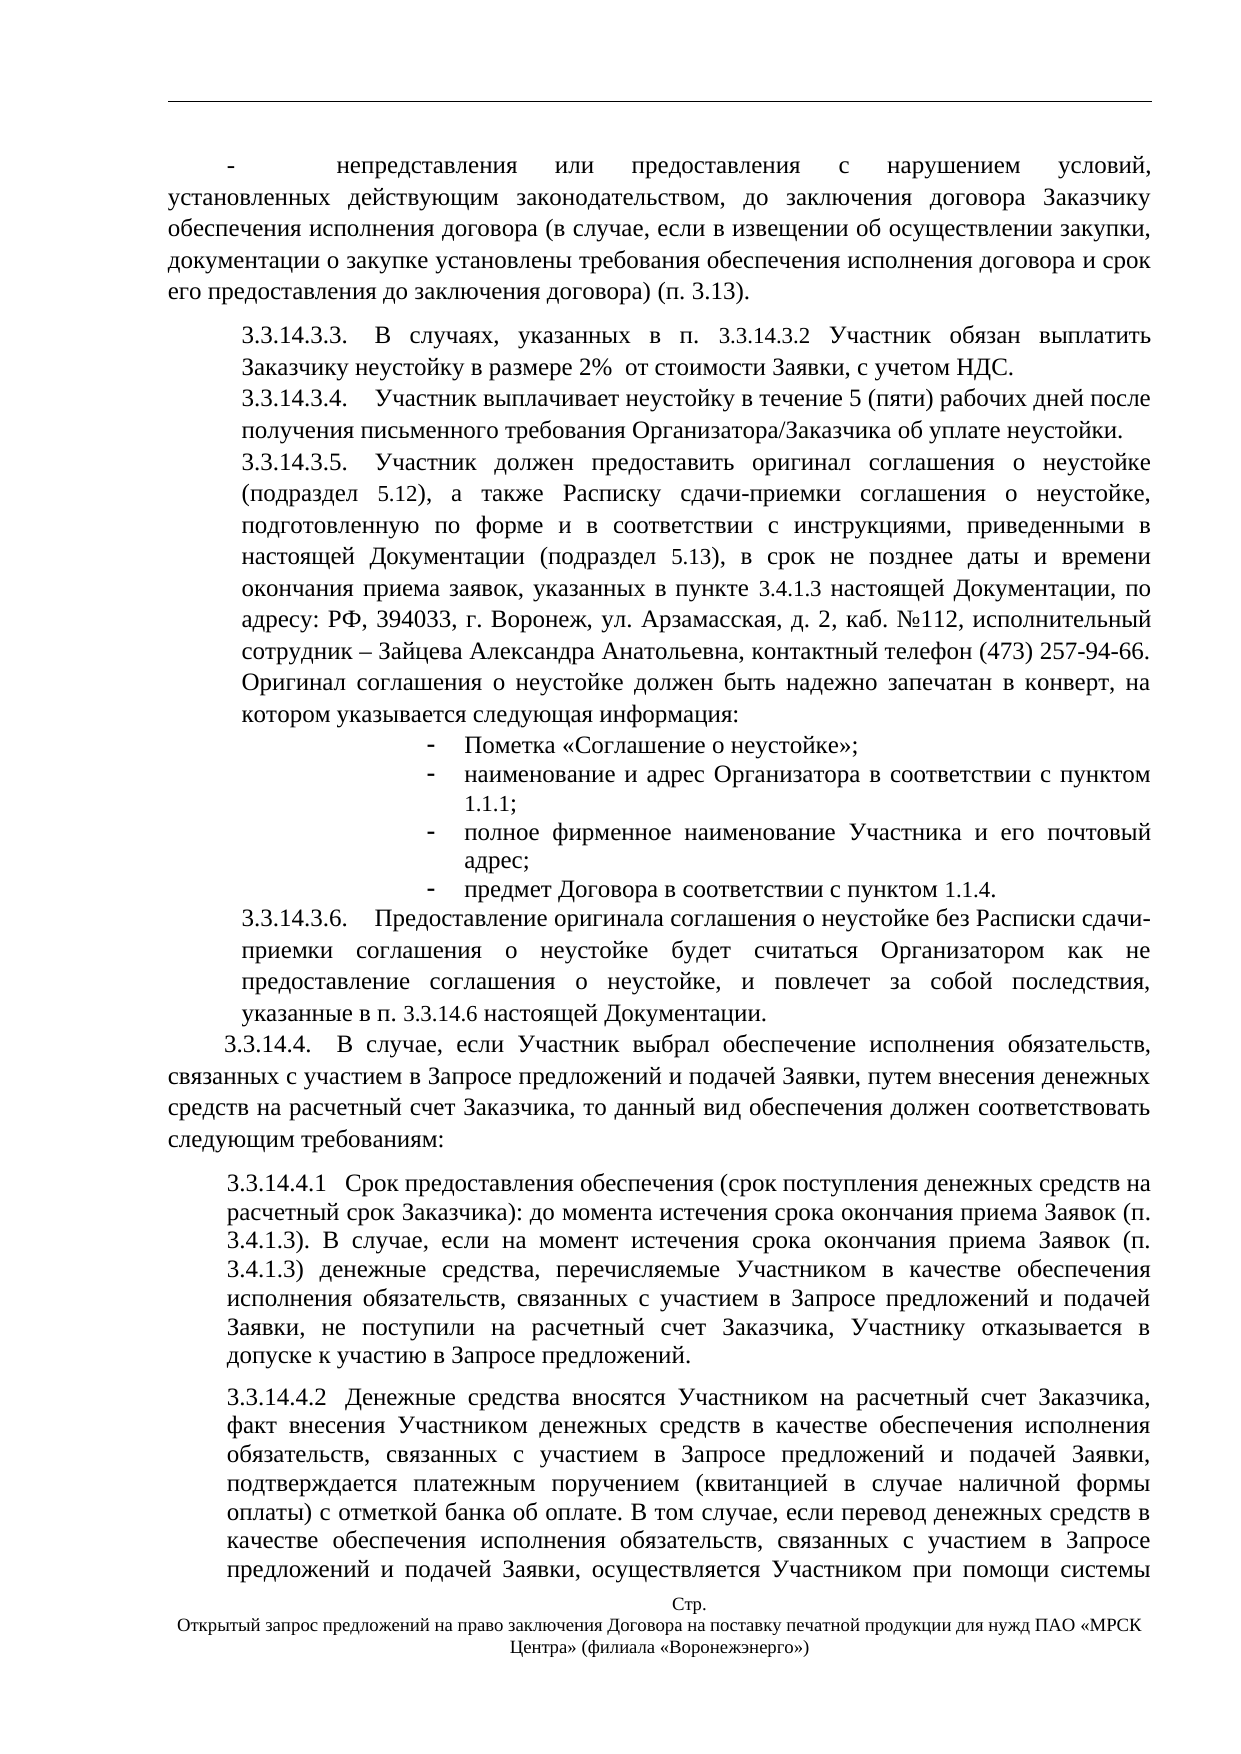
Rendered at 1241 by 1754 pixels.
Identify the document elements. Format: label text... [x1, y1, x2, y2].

list В случаях, указанных в п. 3.3.14.3.2 Участник обязан выплатить Заказчику неустойку в размере 2% от стоимости Заявки, с учетом НДС. [241, 320, 1152, 381]
list Участник должен предоставить оригинал соглашения о неустойке (подраздел 5.12), а также Расписку сдачи-приемки соглашения о неустойке, подготовленную по форме и в соответствии с инструкциями, приведенными в настоящей Документации (подраздел 5.13), в срок не позднее даты и времени окончания приема заявок, указанных в пункте 3.4.1.3 настоящей Документации, по адресу: РФ, 394033, г. Воронеж, ул. Арзамасская, д. 2, каб. №112, исполнительный сотрудник – Зайцева Александра Анатольевна, контактный телефон (473) 257-94-66. Оригинал соглашения о неустойке должен быть надежно запечатан в конверт, на котором указывается следующая информация: [241, 447, 1152, 728]
list Предоставление оригинала соглашения о неустойке без Расписки сдачи-приемки соглашения о неустойке будет считаться Организатором как не предоставление соглашения о неустойке, и повлечет за собой последствия, указанные в п. 3.3.14.6 настоящей Документации. [241, 903, 1152, 1027]
list Срок предоставления обеспечения (срок поступления денежных средств на расчетный срок Заказчика): до момента истечения срока окончания приема Заявок (п. 3.4.1.3). В случае, если на момент истечения срока окончания приема Заявок (п. 3.4.1.3) денежные средства, перечисляемые Участником в качестве обеспечения исполнения обязательств, связанных с участием в Запросе предложений и подачей Заявки, не поступили на расчетный счет Заказчика, Участнику отказывается в допуске к участию в Запросе предложений. [227, 1168, 1152, 1369]
list наименование и адрес Организатора в соответствии с пунктом 1.1.1; [427, 759, 1152, 817]
list В случае, если Участник выбрал обеспечение исполнения обязательств, связанных с участием в Запросе предложений и подачей Заявки, путем внесения денежных средств на расчетный счет Заказчика, то данный вид обеспечения должен соответствовать следующим требованиям: [168, 1029, 1152, 1153]
list Участник выплачивает неустойку в течение 5 (пяти) рабочих дней после получения письменного требования Организатора/Заказчика об уплате неустойки. [241, 383, 1152, 444]
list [227, 1382, 1152, 1583]
list Пометка «Соглашение о неустойке»; [427, 731, 1152, 759]
list непредставления или предоставления с нарушением условий, установленных действующим законодательством, до заключения договора Заказчику обеспечения исполнения договора (в случае, если в извещении об осуществлении закупки, документации о закупке установлены требования обеспечения исполнения договора и срок его предоставления до заключения договора) (п. 3.13). [168, 150, 1152, 305]
list полное фирменное наименование Участника и его почтовый адрес; [427, 817, 1152, 874]
list предмет Договора в соответствии с пунктом 1.1.4. [427, 874, 1152, 903]
